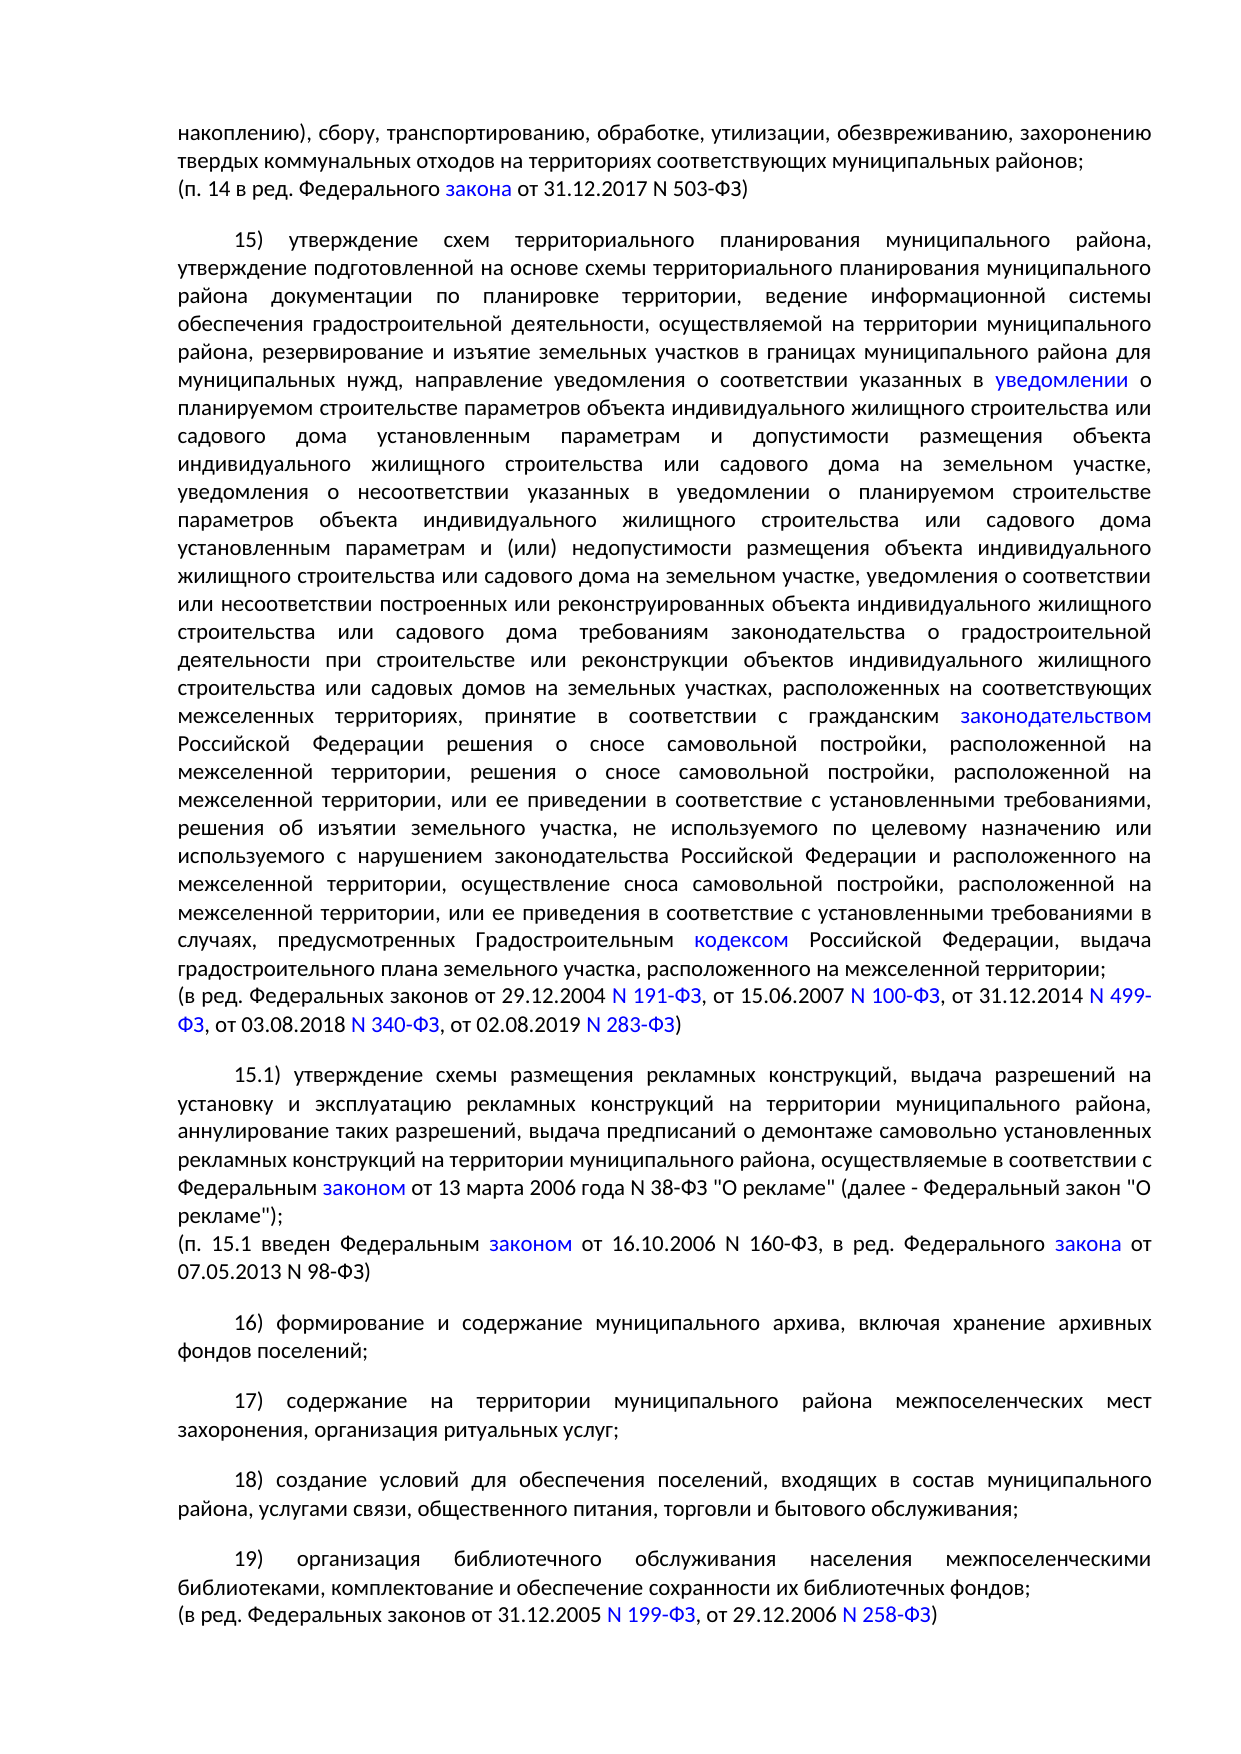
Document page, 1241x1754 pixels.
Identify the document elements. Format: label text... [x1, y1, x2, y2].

text 19) организация библиотечного обслуживания населения межпоселенческими библиотеками, комплектование и обеспечение сохранности их библиотечных фондов; [177, 1544, 1152, 1601]
text 16) формирование и содержание муниципального архива, включая хранение архивных фондов поселений; [177, 1308, 1152, 1364]
text (п. 14 в ред. Федерального закона от 31.12.2017 N 503-ФЗ) [177, 174, 1152, 202]
text 15) утверждение схем территориального планирования муниципального района, утверждение подготовленной на основе схемы территориального планирования муниципального района документации по планировке территории, ведение информационной системы обеспечения градостроительной деятельности, осуществляемой на территории муниципального района, резервирование и изъятие земельных участков в границах муниципального района для муниципальных нужд, направление уведомления о соответствии указанных в уведомлении о планируемом строительстве параметров объекта индивидуального жилищного строительства или садового дома установленным параметрам и допустимости размещения объекта индивидуального жилищного строительства или садового дома на земельном участке, уведомления о несоответствии указанных в уведомлении о планируемом строительстве параметров объекта индивидуального жилищного строительства или садового дома установленным параметрам и (или) недопустимости размещения объекта индивидуального жилищного строительства или садового дома на земельном участке, уведомления о соответствии или несоответствии построенных или реконструированных объекта индивидуального жилищного строительства или садового дома требованиям законодательства о градостроительной деятельности при строительстве или реконструкции объектов индивидуального жилищного строительства или садовых домов на земельных участках, расположенных на соответствующих межселенных территориях, принятие в соответствии с гражданским законодательством Российской Федерации решения о сносе самовольной постройки, расположенной на межселенной территории, решения о сносе самовольной постройки, расположенной на межселенной территории, или ее приведении в соответствие с установленными требованиями, решения об изъятии земельного участка, не используемого по целевому назначению или используемого с нарушением законодательства Российской Федерации и расположенного на межселенной территории, осуществление сноса самовольной постройки, расположенной на межселенной территории, или ее приведения в соответствие с установленными требованиями в случаях, предусмотренных Градостроительным кодексом Российской Федерации, выдача градостроительного плана земельного участка, расположенного на межселенной территории; [177, 225, 1152, 982]
text 15.1) утверждение схемы размещения рекламных конструкций, выдача разрешений на установку и эксплуатацию рекламных конструкций на территории муниципального района, аннулирование таких разрешений, выдача предписаний о демонтаже самовольно установленных рекламных конструкций на территории муниципального района, осуществляемые в соответствии с Федеральным законом от 13 марта 2006 года N 38-ФЗ "О рекламе" (далее - Федеральный закон "О рекламе"); [177, 1061, 1152, 1229]
text (в ред. Федеральных законов от 29.12.2004 N 191-ФЗ, от 15.06.2007 N 100-ФЗ, от 31.12.2014 N 499-ФЗ, от 03.08.2018 N 340-ФЗ, от 02.08.2019 N 283-ФЗ) [177, 982, 1152, 1038]
text 17) содержание на территории муниципального района межпоселенческих мест захоронения, организация ритуальных услуг; [177, 1387, 1152, 1443]
text (в ред. Федеральных законов от 31.12.2005 N 199-ФЗ, от 29.12.2006 N 258-ФЗ) [177, 1601, 1152, 1629]
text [177, 118, 1152, 174]
text 18) создание условий для обеспечения поселений, входящих в состав муниципального района, услугами связи, общественного питания, торговли и бытового обслуживания; [177, 1466, 1152, 1522]
text (п. 15.1 введен Федеральным законом от 16.10.2006 N 160-ФЗ, в ред. Федерального закона от 07.05.2013 N 98-ФЗ) [177, 1229, 1152, 1285]
